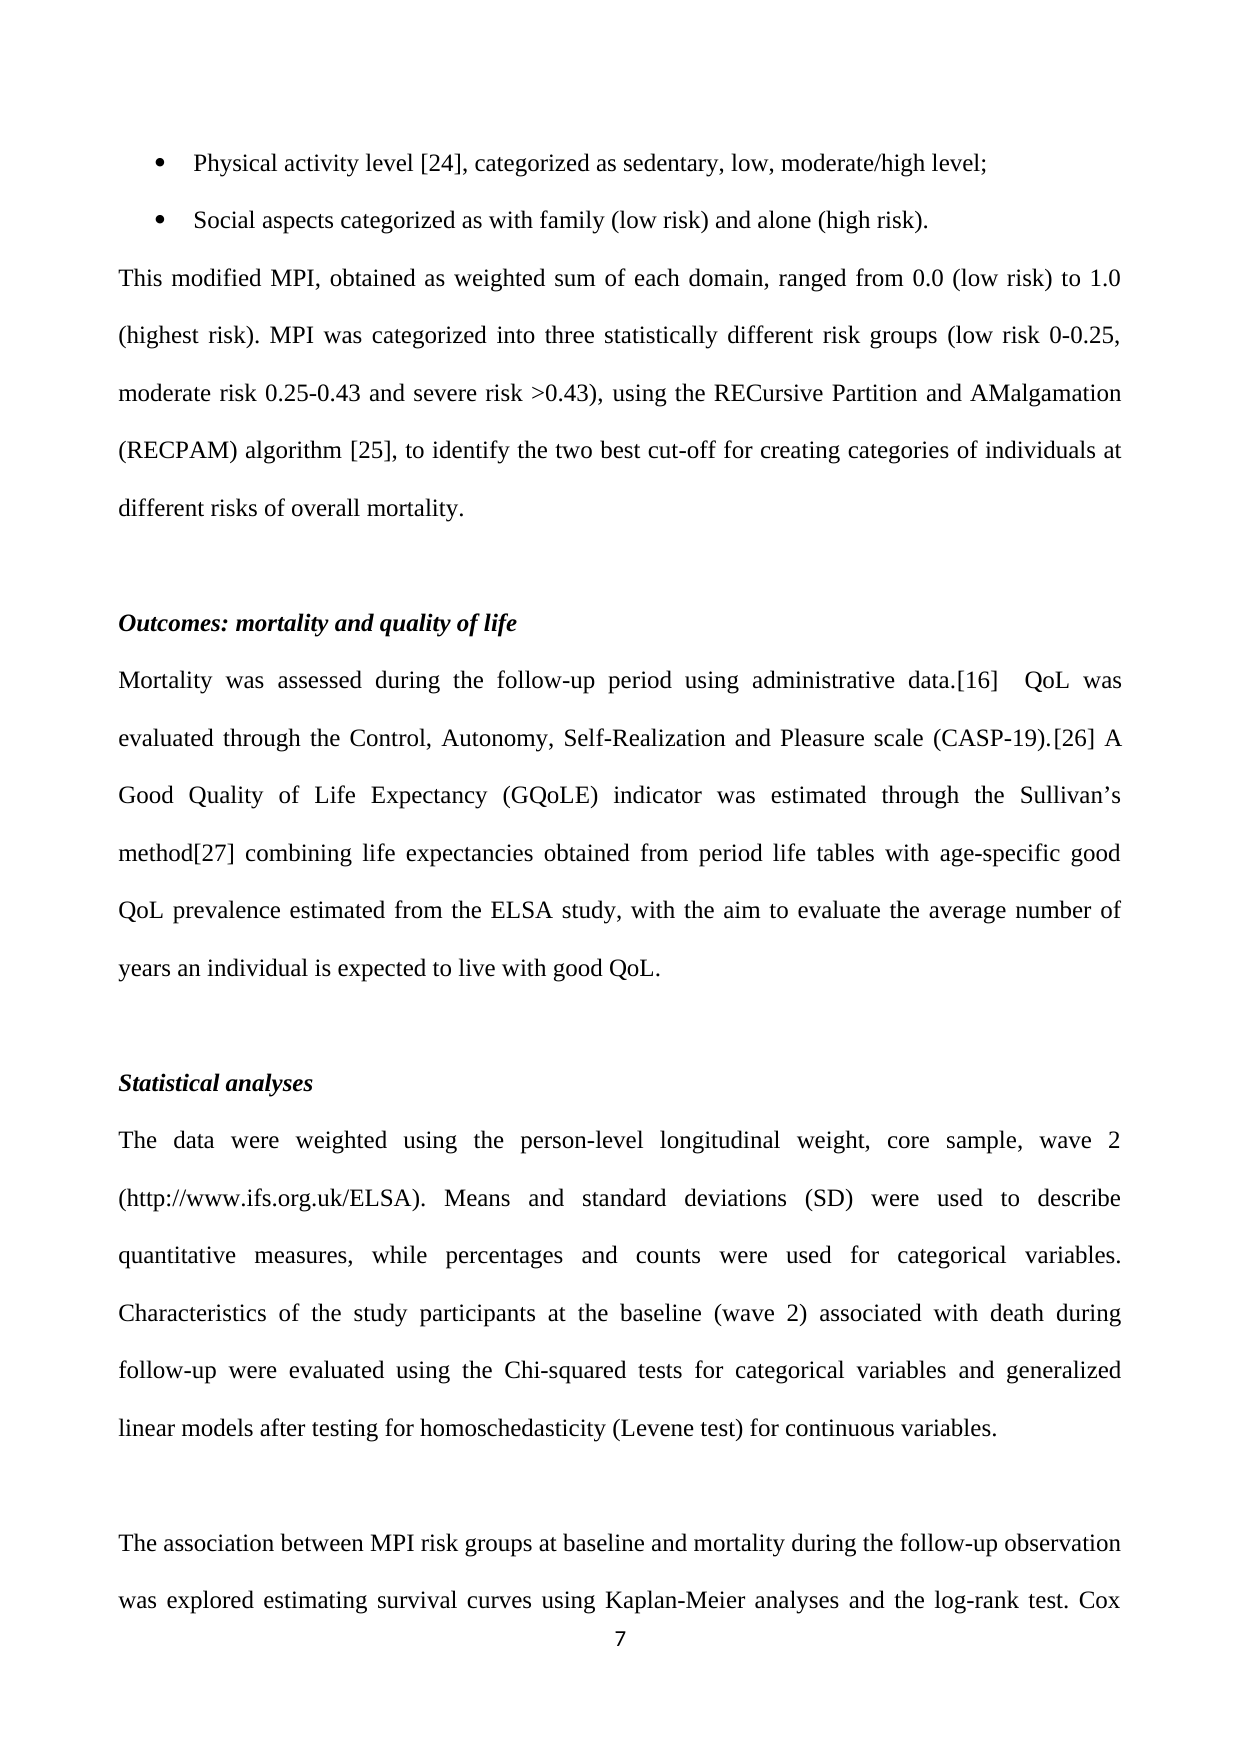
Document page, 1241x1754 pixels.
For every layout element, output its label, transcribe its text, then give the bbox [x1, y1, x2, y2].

subtitle Outcomes: mortality and quality of life [118, 608, 1122, 636]
text Mortality was assessed during the follow-up period using administrative data.[16] QoL was evaluated through the Control, Autonomy, Self-Realization and Pleasure scale (CASP-19).[26] A Good Quality of Life Expectancy (GQoLE) indicator was estimated through the Sullivan’s method[27] combining life expectancies obtained from period life tables with age-specific good QoL prevalence estimated from the ELSA study, with the aim to evaluate the average number of years an individual is expected to live with good QoL. [118, 665, 1122, 981]
text This modified MPI, obtained as weighted sum of each domain, ranged from 0.0 (low risk) to 1.0 (highest risk). MPI was categorized into three statistically different risk groups (low risk 0-0.25, moderate risk 0.25-0.43 and severe risk >0.43), using the RECursive Partition and AMalgamation (RECPAM) algorithm [25], to identify the two best cut-off for creating categories of individuals at different risks of overall mortality. [118, 263, 1122, 521]
text The data were weighted using the person-level longitudinal weight, core sample, wave 2 (http://www.ifs.org.uk/ELSA). Means and standard deviations (SD) were used to describe quantitative measures, while percentages and counts were used for categorical variables. Characteristics of the study participants at the baseline (wave 2) associated with death during follow-up were evaluated using the Chi-squared tests for categorical variables and generalized linear models after testing for homoschedasticity (Levene test) for continuous variables. [118, 1125, 1122, 1441]
subtitle Statistical analyses [118, 1068, 1122, 1096]
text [118, 1528, 1122, 1614]
list Physical activity level [24], categorized as sedentary, low, moderate/high level; [156, 148, 1122, 176]
list Social aspects categorized as with family (low risk) and alone (high risk). [156, 205, 1122, 234]
